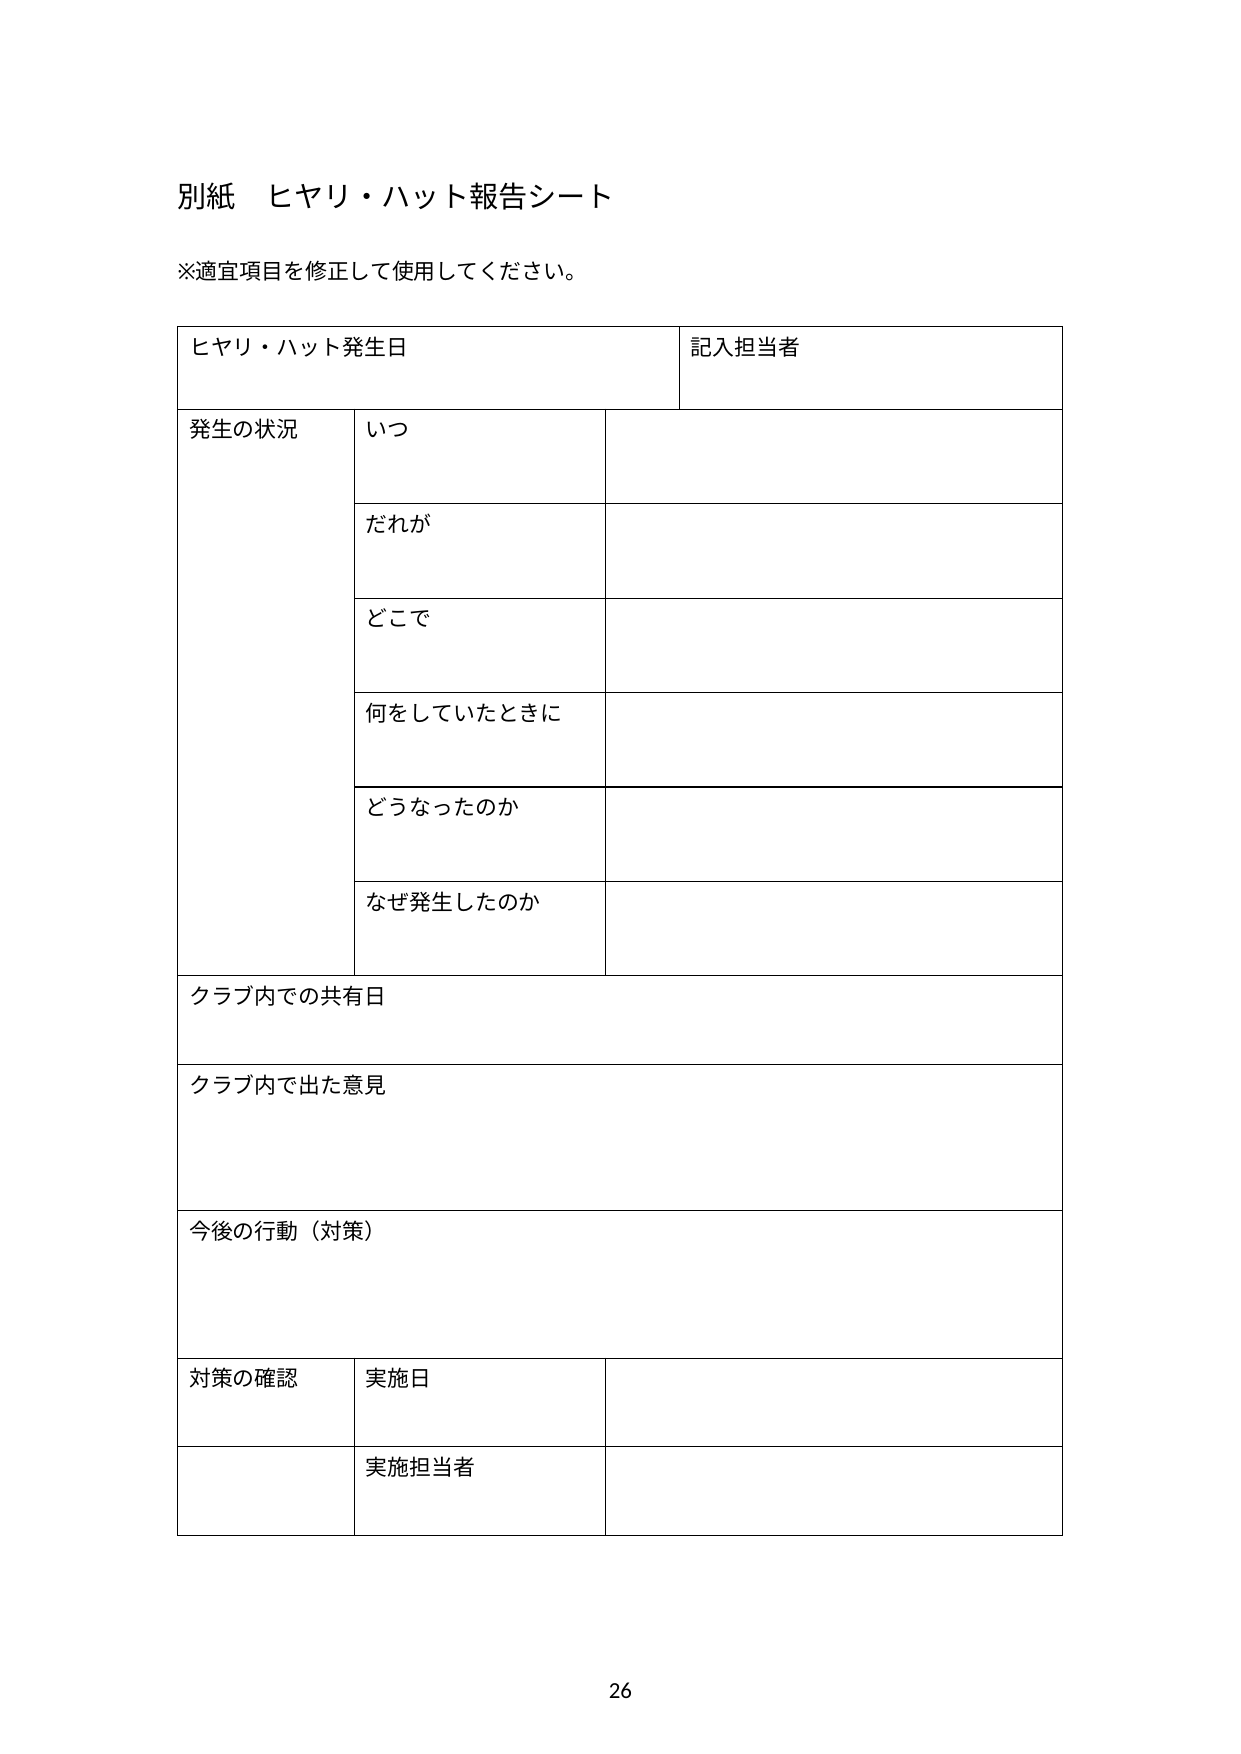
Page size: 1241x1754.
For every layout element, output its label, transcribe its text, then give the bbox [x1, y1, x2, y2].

table_cell [606, 1359, 1062, 1446]
table_cell [178, 1447, 354, 1534]
table_header 記入担当者 [680, 327, 1062, 408]
table_cell どこで [355, 599, 605, 692]
table_cell [606, 410, 1062, 503]
table_cell 実施担当者 [355, 1447, 605, 1534]
table_cell クラブ内での共有日 [178, 976, 1062, 1064]
table_cell [606, 1447, 1062, 1534]
table_cell [606, 882, 1062, 975]
table_header ヒヤリ・ハット発生日 [178, 327, 679, 408]
subtitle 別紙 ヒヤリ・ハット報告シート [177, 157, 1063, 232]
table_cell [606, 788, 1062, 881]
table_cell 何をしていたときに [355, 693, 605, 786]
table_cell なぜ発生したのか [355, 882, 605, 975]
table_cell どうなったのか [355, 788, 605, 881]
table_cell だれが [355, 504, 605, 597]
table_cell 発生の状況 [178, 410, 354, 975]
table_cell [606, 504, 1062, 597]
table_cell [606, 599, 1062, 692]
table_cell 対策の確認 [178, 1359, 354, 1446]
table_cell クラブ内で出た意見 [178, 1065, 1062, 1210]
table_cell [606, 693, 1062, 786]
table_cell 実施日 [355, 1359, 605, 1446]
table_cell いつ [355, 410, 605, 503]
table_cell 今後の行動（対策） [178, 1211, 1062, 1357]
text ※適宜項目を修正して使用してください。 [177, 251, 1063, 288]
